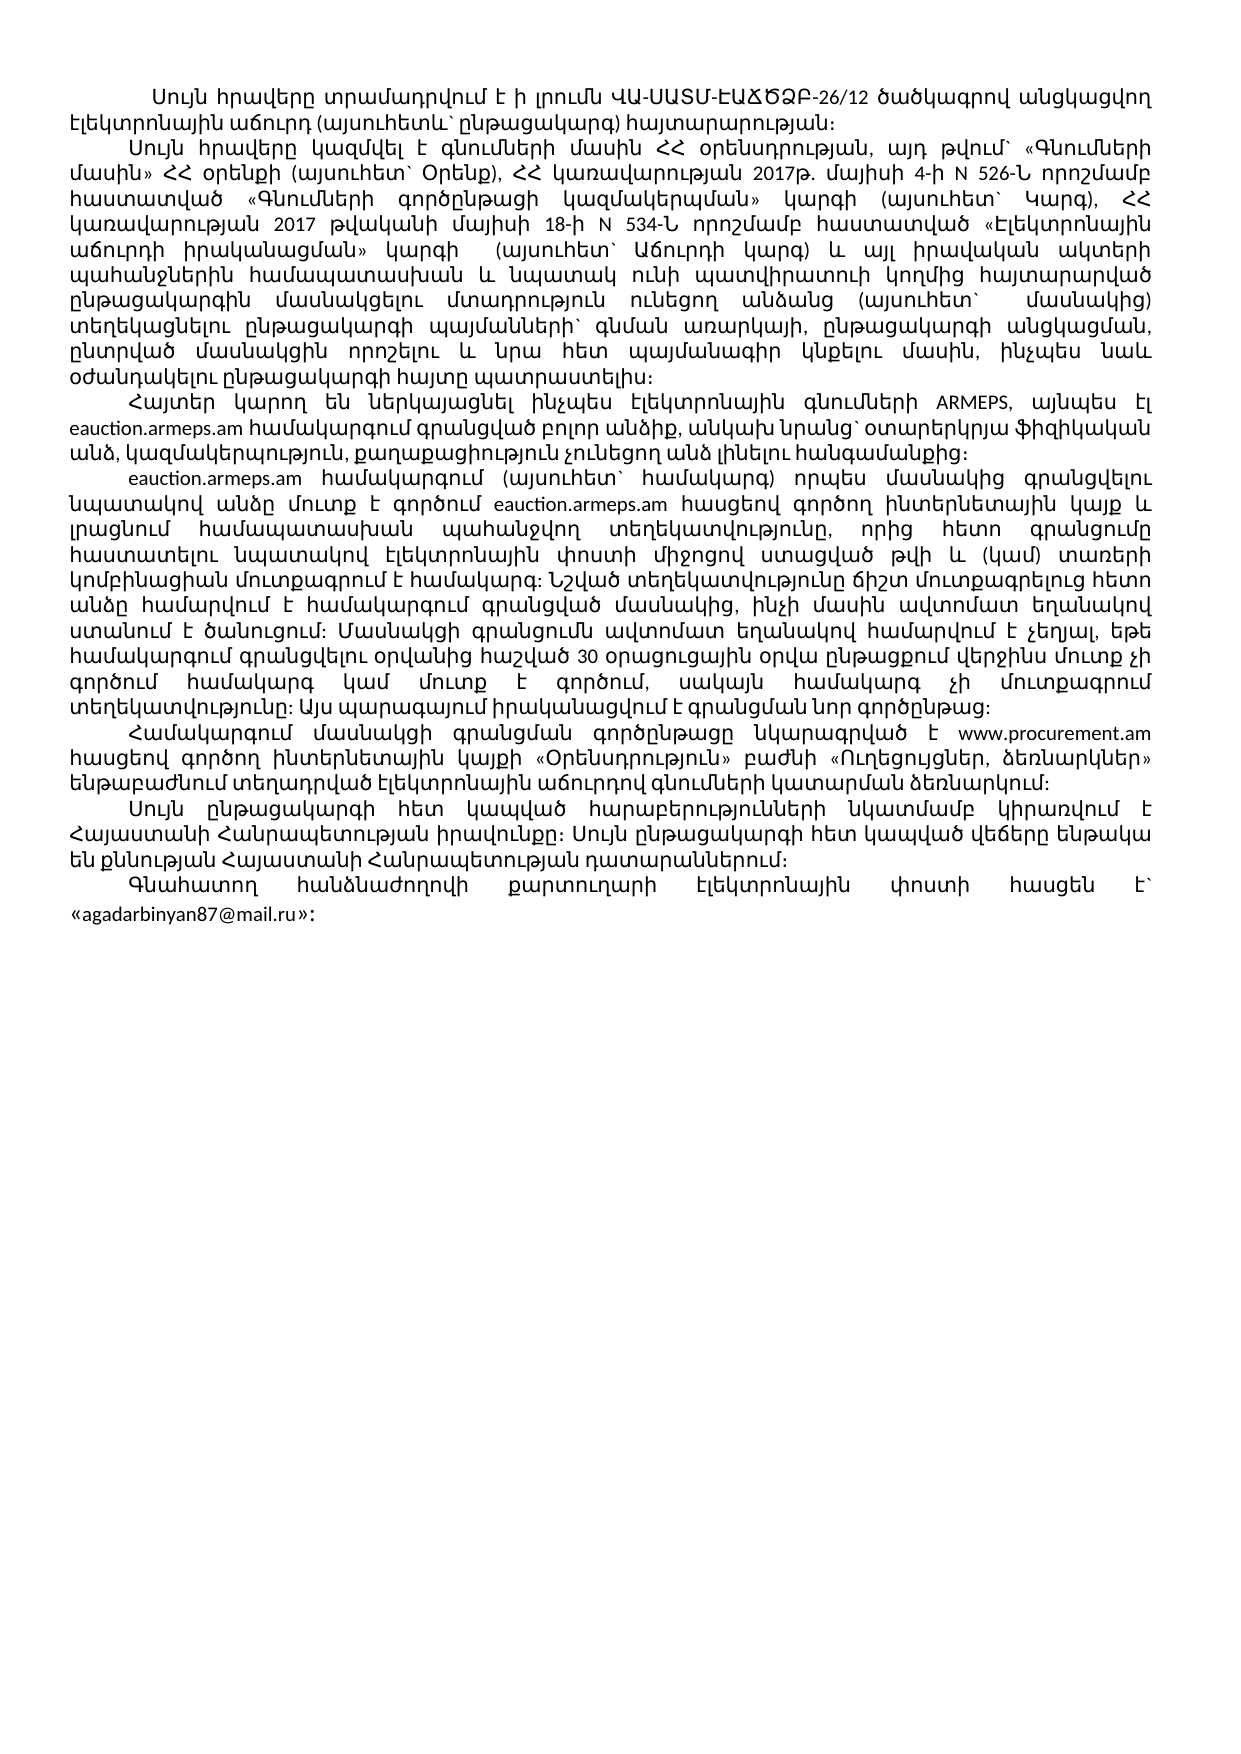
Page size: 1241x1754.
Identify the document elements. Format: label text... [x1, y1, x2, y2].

text Հայտեր կարող են ներկայացնել ինչպես էլեկտրոնային գնումների ARMEPS, այնպես էլ eauction.armeps.am համակարգում գրանցված բոլոր անձիք, անկախ նրանց` օտարերկրյա ֆիզիկական անձ, կազմակերպություն, քաղաքացիություն չունեցող անձ լինելու հանգամանքից։ [69, 389, 1152, 466]
text Սույն հրավերը տրամադրվում է ի լրումն ՎԱ-ՍԱՏՄ-ԷԱՃԾՁԲ-26/12 ծածկագրով անցկացվող էլեկտրոնային աճուրդ (այսուհետև` ընթացակարգ) հայտարարության։ [69, 84, 1152, 135]
text Համակարգում մասնակցի գրանցման գործընթացը նկարագրված է www.procurement.am հասցեով գործող ինտերնետային կայքի «Օրենսդրություն» բաժնի «Ուղեցույցներ, ձեռնարկներ» ենթաբաժնում տեղադրված էլեկտրոնային աճուրդով գնումների կատարման ձեռնարկում: [69, 720, 1152, 796]
text Սույն ընթացակարգի հետ կապված հարաբերությունների նկատմամբ կիրառվում է Հայաստանի Հանրապետության իրավունքը։ Սույն ընթացակարգի հետ կապված վեճերը ենթակա են քննության Հայաստանի Հանրապետության դատարաններում։ [69, 796, 1152, 872]
text eauction.armeps.am համակարգում (այսուհետ` համակարգ) որպես մասնակից գրանցվելու նպատակով անձը մուտք է գործում eauction.armeps.am հասցեով գործող ինտերնետային կայք և լրացնում համապատասխան պահանջվող տեղեկատվությունը, որից հետո գրանցումը հաստատելու նպատակով էլեկտրոնային փոստի միջոցով ստացված թվի և (կամ) տառերի կոմբինացիան մուտքագրում է համակարգ: Նշված տեղեկատվությունը ճիշտ մուտքագրելուց հետո անձը համարվում է համակարգում գրանցված մասնակից, ինչի մասին ավտոմատ եղանակով ստանում է ծանուցում: Մասնակցի գրանցումն ավտոմատ եղանակով համարվում է չեղյալ, եթե համակարգում գրանցվելու օրվանից հաշված 30 օրացուցային օրվա ընթացքում վերջինս մուտք չի գործում համակարգ կամ մուտք է գործում, սակայն համակարգ չի մուտքագրում տեղեկատվությունը: Այս պարագայում իրականացվում է գրանցման նոր գործընթաց: [69, 466, 1152, 720]
text Գնահատող հանձնաժողովի քարտուղարի էլեկտրոնային փոստի հասցեն է` «agadarbinyan87@mail.ru»: [69, 872, 1152, 928]
text Սույն հրավերը կազմվել է գնումների մասին ՀՀ օրենսդրության, այդ թվում` «Գնումների մասին» ՀՀ օրենքի (այսուհետ` Օրենք), ՀՀ կառավարության 2017թ. մայիսի 4-ի N 526-Ն որոշմամբ հաստատված «Գնումների գործընթացի կազմակերպման» կարգի (այսուհետ` Կարգ), ՀՀ կառավարության 2017 թվականի մայիսի 18-ի N 534-Ն որոշմամբ հաստատված «Էլեկտրոնային աճուրդի իրականացման» կարգի (այսուհետ` Աճուրդի կարգ) և այլ իրավական ակտերի պահանջներին համապատասխան և նպատակ ունի պատվիրատուի կողմից հայտարարված ընթացակարգին մասնակցելու մտադրություն ունեցող անձանց (այսուհետ` մասնակից) տեղեկացնելու ընթացակարգի պայմանների` գնման առարկայի, ընթացակարգի անցկացման, ընտրված մասնակցին որոշելու և նրա հետ պայմանագիր կնքելու մասին, ինչպես նաև օժանդակելու ընթացակարգի հայտը պատրաստելիս։ [69, 135, 1152, 389]
